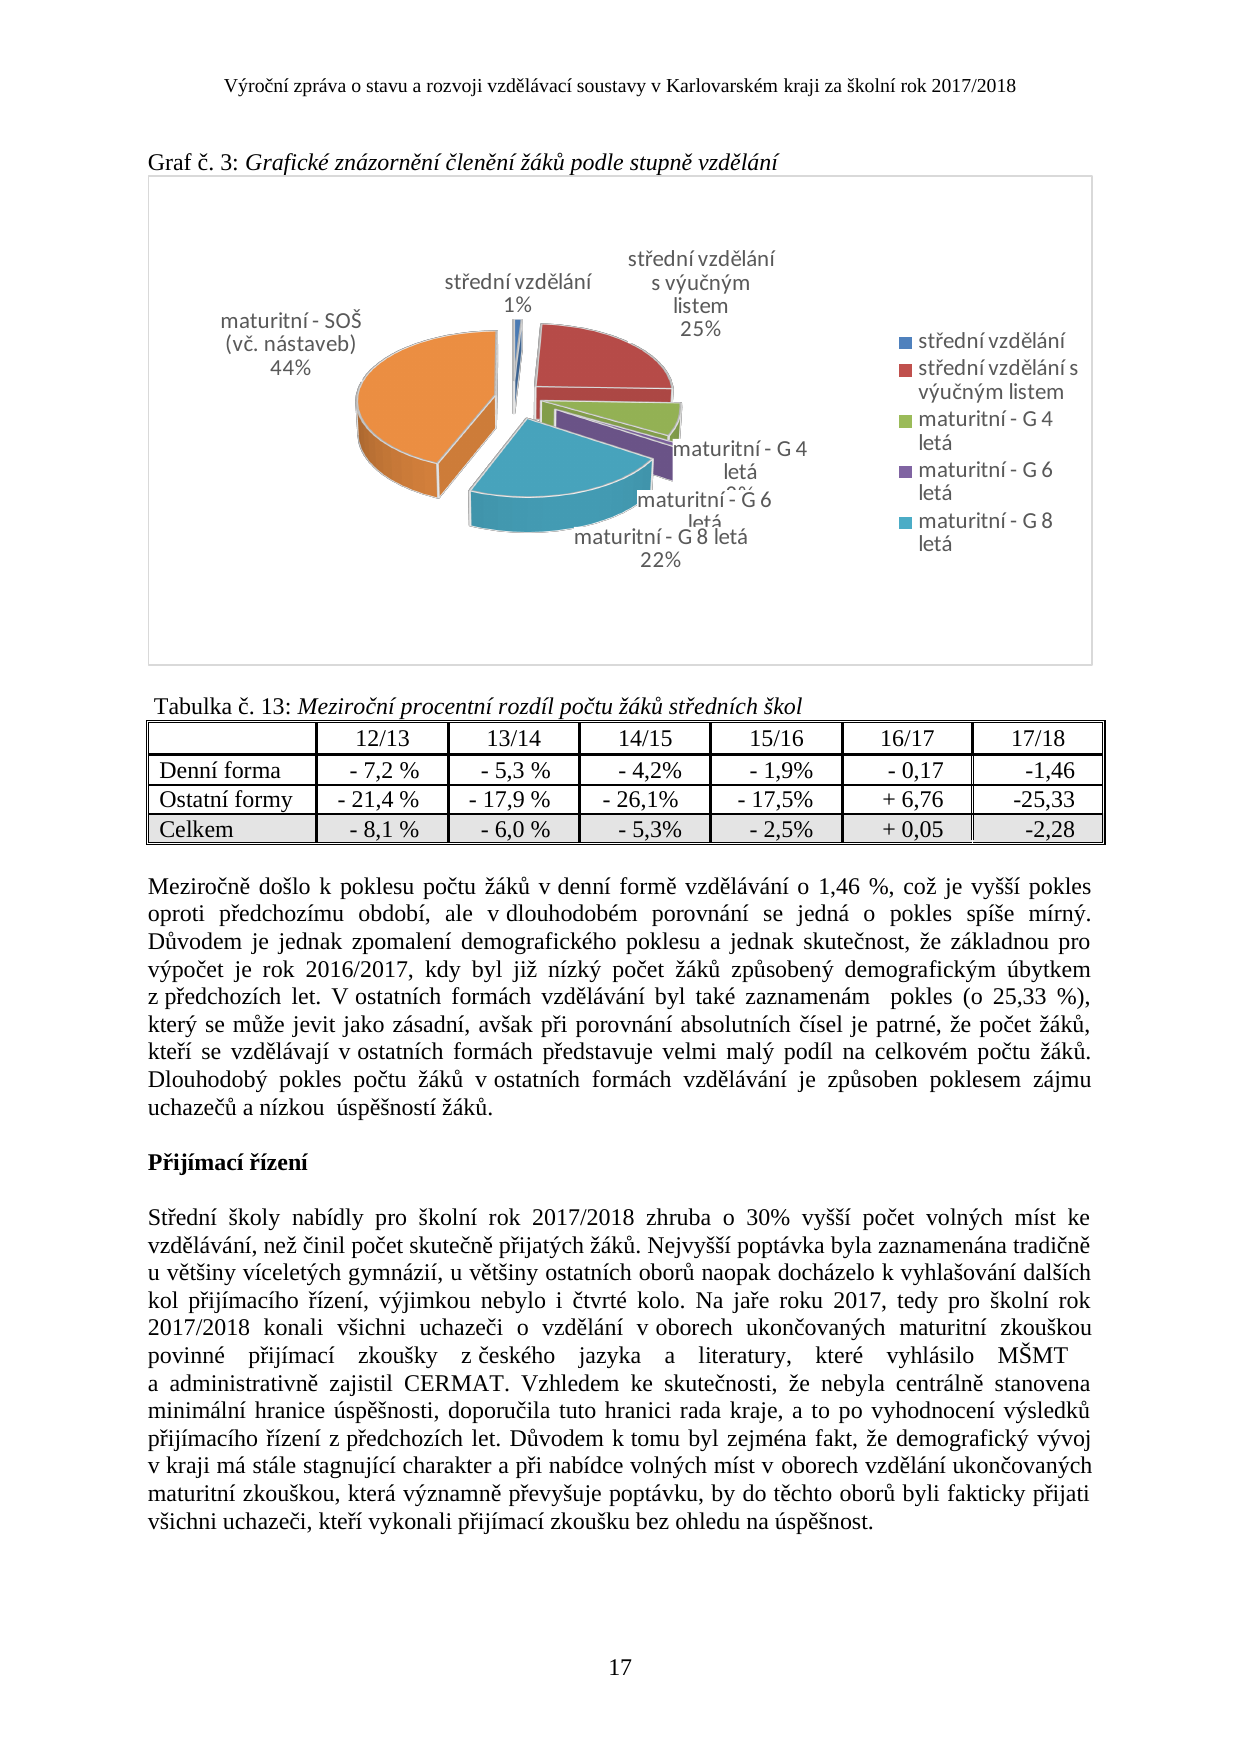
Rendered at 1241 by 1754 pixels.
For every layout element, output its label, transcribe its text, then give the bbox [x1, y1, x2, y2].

table_cell + 6,76 [844, 786, 971, 813]
table_header 14/15 [581, 723, 709, 753]
table_header 16/17 [844, 723, 971, 753]
table_cell - 0,17 [844, 756, 971, 784]
table_cell Denní forma [149, 756, 315, 784]
table_cell - 4,2% [581, 756, 709, 784]
table_cell - 8,1 % [318, 815, 447, 842]
text Graf č. 3: Grafické znázornění členění žáků podle stupně vzdělání [148, 148, 1092, 175]
table_header [149, 723, 315, 753]
table_cell -2,28 [973, 815, 1102, 842]
table_cell - 26,1% [581, 786, 709, 813]
table_cell + 0,05 [844, 815, 972, 842]
table_cell - 2,5% [712, 815, 841, 842]
table_cell - 5,3% [581, 815, 709, 842]
text Střední školy nabídly pro školní rok 2017/2018 zhruba o 30% vyšší počet volných míst ke vzdělávání, než činil počet skutečně přijatých žáků. Nejvyšší poptávka byla zaznamenána tradičně u většiny víceletých gymnázií, u většiny ostatních oborů naopak docházelo k vyhlašování dalších kol přijímacího řízení, výjimkou nebylo i čtvrté kolo. Na jaře roku 2017, tedy pro školní rok 2017/2018 konali všichni uchazeči o vzdělání v oborech ukončovaných maturitní zkouškou povinné přijímací zkoušky z českého jazyka a literatury, které vyhlásilo MŠMT a administrativně zajistil CERMAT. Vzhledem ke skutečnosti, že nebyla centrálně stanovena minimální hranice úspěšnosti, doporučila tuto hranici rada kraje, a to po vyhodnocení výsledků přijímacího řízení z předchozích let. Důvodem k tomu byl zejména fakt, že demografický vývoj v kraji má stále stagnující charakter a při nabídce volných míst v oborech vzdělání ukončovaných maturitní zkouškou, která významně převyšuje poptávku, by do těchto oborů byli fakticky přijati všichni uchazeči, kteří vykonali přijímací zkoušku bez ohledu na úspěšnost. [148, 1203, 1092, 1534]
table_cell - 1,9% [712, 756, 841, 784]
table_cell - 21,4 % [318, 786, 447, 813]
table_cell - 5,3 % [450, 756, 578, 784]
table_cell -1,46 [974, 756, 1102, 784]
table_header 17/18 [974, 723, 1102, 753]
table_cell Ostatní formy [149, 786, 315, 813]
text Přijímací řízení [148, 1148, 1092, 1175]
table_header 13/14 [450, 723, 578, 753]
table_cell - 17,5% [712, 786, 841, 813]
table_cell Celkem [149, 815, 315, 842]
table_cell - 7,2 % [318, 756, 447, 784]
table_cell -25,33 [974, 786, 1102, 813]
table_cell - 17,9 % [450, 786, 578, 813]
text Tabulka č. 13: Meziroční procentní rozdíl počtu žáků středních škol [148, 692, 1092, 720]
table_header 12/13 [318, 723, 447, 753]
table_header 15/16 [712, 723, 841, 753]
table_cell - 6,0 % [450, 815, 578, 842]
text Meziročně došlo k poklesu počtu žáků v denní formě vzdělávání o 1,46 %, což je vyšší pokles oproti předchozímu období, ale v dlouhodobém porovnání se jedná o pokles spíše mírný. Důvodem je jednak zpomalení demografického poklesu a jednak skutečnost, že základnou pro výpočet je rok 2016/2017, kdy byl již nízký počet žáků způsobený demografickým úbytkem z předchozích let. V ostatních formách vzdělávání byl také zaznamenám pokles (o 25,33 %), který se může jevit jako zásadní, avšak při porovnání absolutních čísel je patrné, že počet žáků, kteří se vzdělávají v ostatních formách představuje velmi malý podíl na celkovém počtu žáků. Dlouhodobý pokles počtu žáků v ostatních formách vzdělávání je způsoben poklesem zájmu uchazečů a nízkou úspěšností žáků. [148, 872, 1092, 1120]
